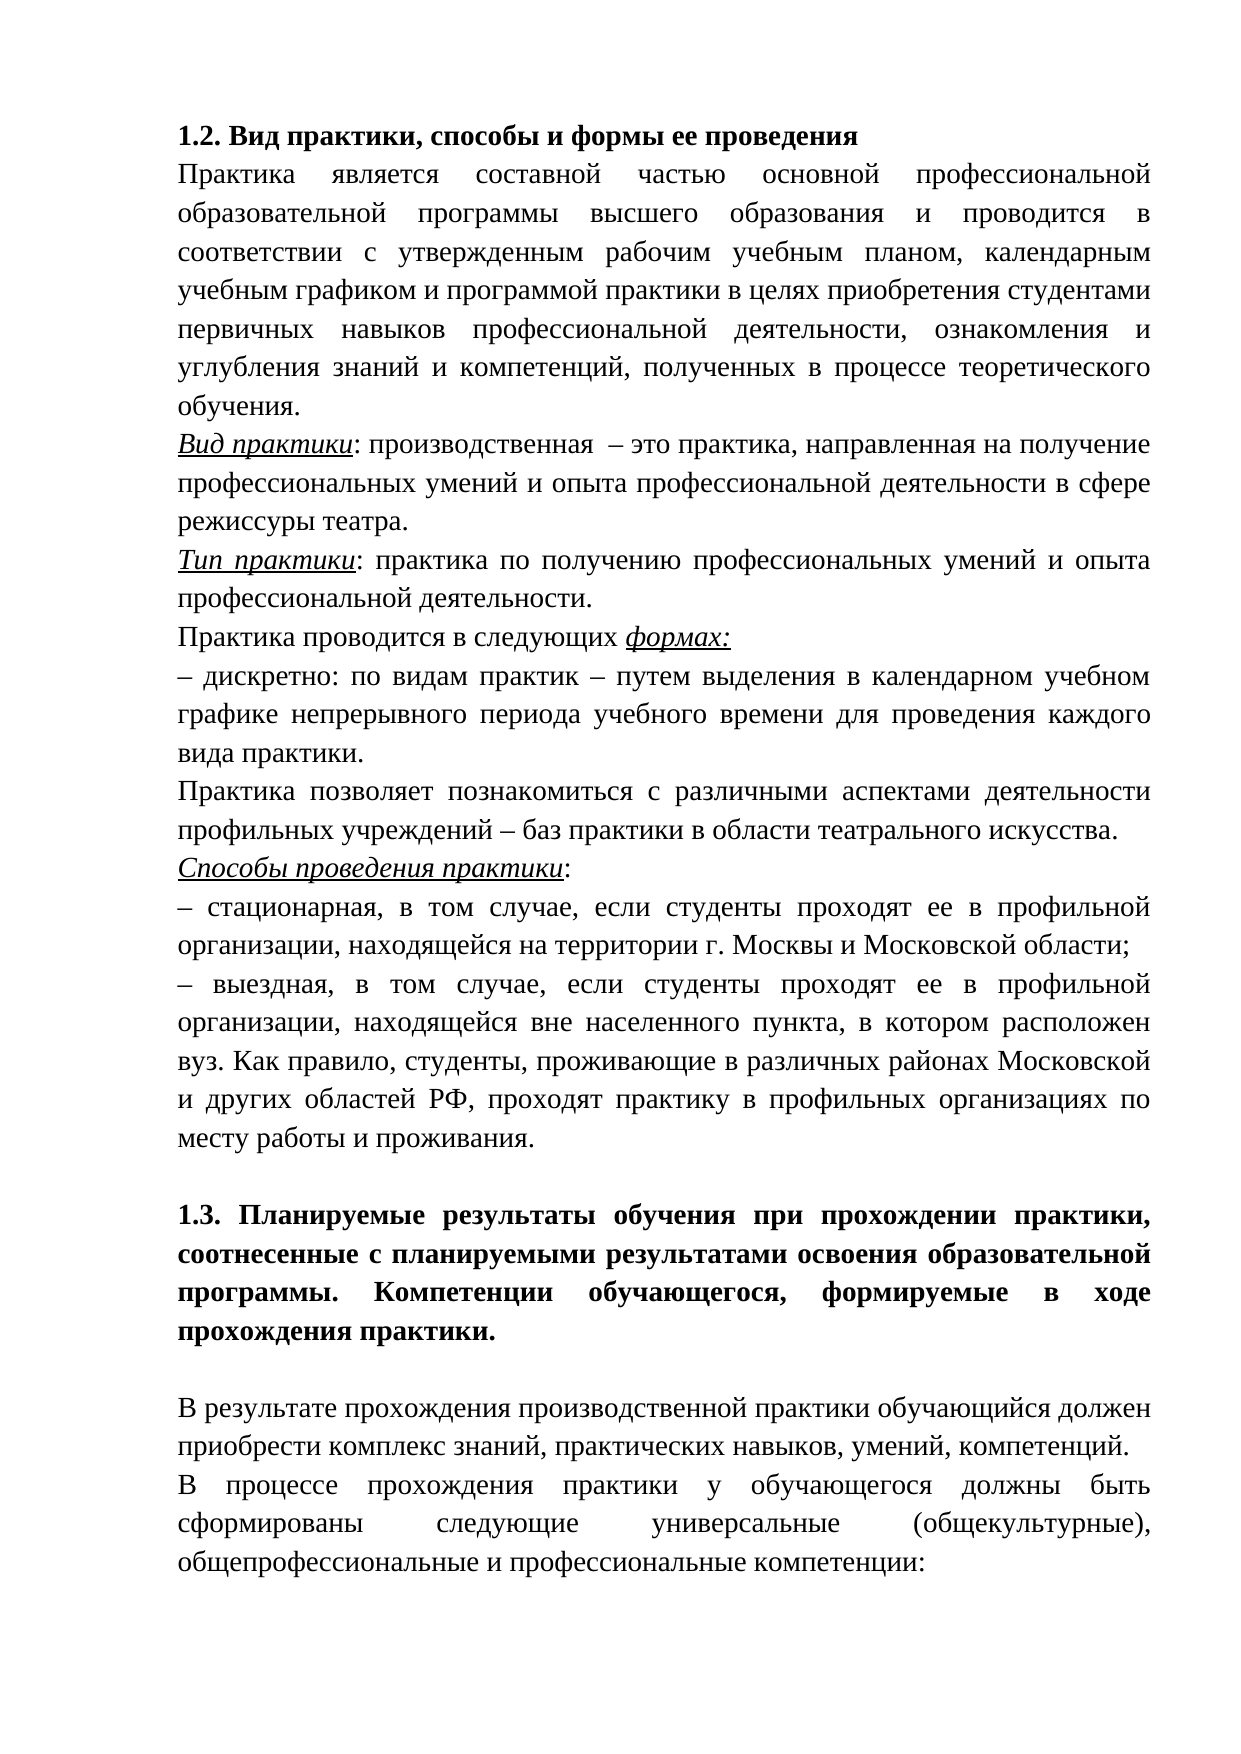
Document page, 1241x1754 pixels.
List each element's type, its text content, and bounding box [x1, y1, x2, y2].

text В процессе прохождения практики у обучающегося должны быть сформированы следующие универсальные (общекультурные), общепрофессиональные и профессиональные компетенции: [177, 1467, 1152, 1578]
text 1.2. Вид практики, способы и формы ее проведения [177, 118, 1152, 152]
text Вид практики: производственная – это практика, направленная на получение профессиональных умений и опыта профессиональной деятельности в сфере режиссуры театра. [177, 426, 1152, 537]
text 1.3. Планируемые результаты обучения при прохождении практики, соотнесенные с планируемыми результатами освоения образовательной программы. Компетенции обучающегося, формируемые в ходе прохождения практики. [177, 1197, 1152, 1346]
text Практика является составной частью основной профессиональной образовательной программы высшего образования и проводится в соответствии с утвержденным рабочим учебным планом, календарным учебным графиком и программой практики в целях приобретения студентами первичных навыков профессиональной деятельности, ознакомления и углубления знаний и компетенций, полученных в процессе теоретического обучения. [177, 157, 1152, 421]
text – дискретно: по видам практик – путем выделения в календарном учебном графике непрерывного периода учебного времени для проведения каждого вида практики. [177, 658, 1152, 768]
text Тип практики: практика по получению профессиональных умений и опыта профессиональной деятельности. [177, 542, 1152, 614]
text Практика позволяет познакомиться с различными аспектами деятельности профильных учреждений – баз практики в области театрального искусства. [177, 773, 1152, 845]
text Способы проведения практики: [177, 850, 1152, 884]
text В результате прохождения производственной практики обучающийся должен приобрести комплекс знаний, практических навыков, умений, компетенций. [177, 1390, 1152, 1462]
text – стационарная, в том случае, если студенты проходят ее в профильной организации, находящейся на территории г. Москвы и Московской области; [177, 889, 1152, 961]
text Практика проводится в следующих формах: [177, 619, 1152, 653]
text – выездная, в том случае, если студенты проходят ее в профильной организации, находящейся вне населенного пункта, в котором расположен вуз. Как правило, студенты, проживающие в различных районах Московской и других областей РФ, проходят практику в профильных организациях по месту работы и проживания. [177, 966, 1152, 1154]
